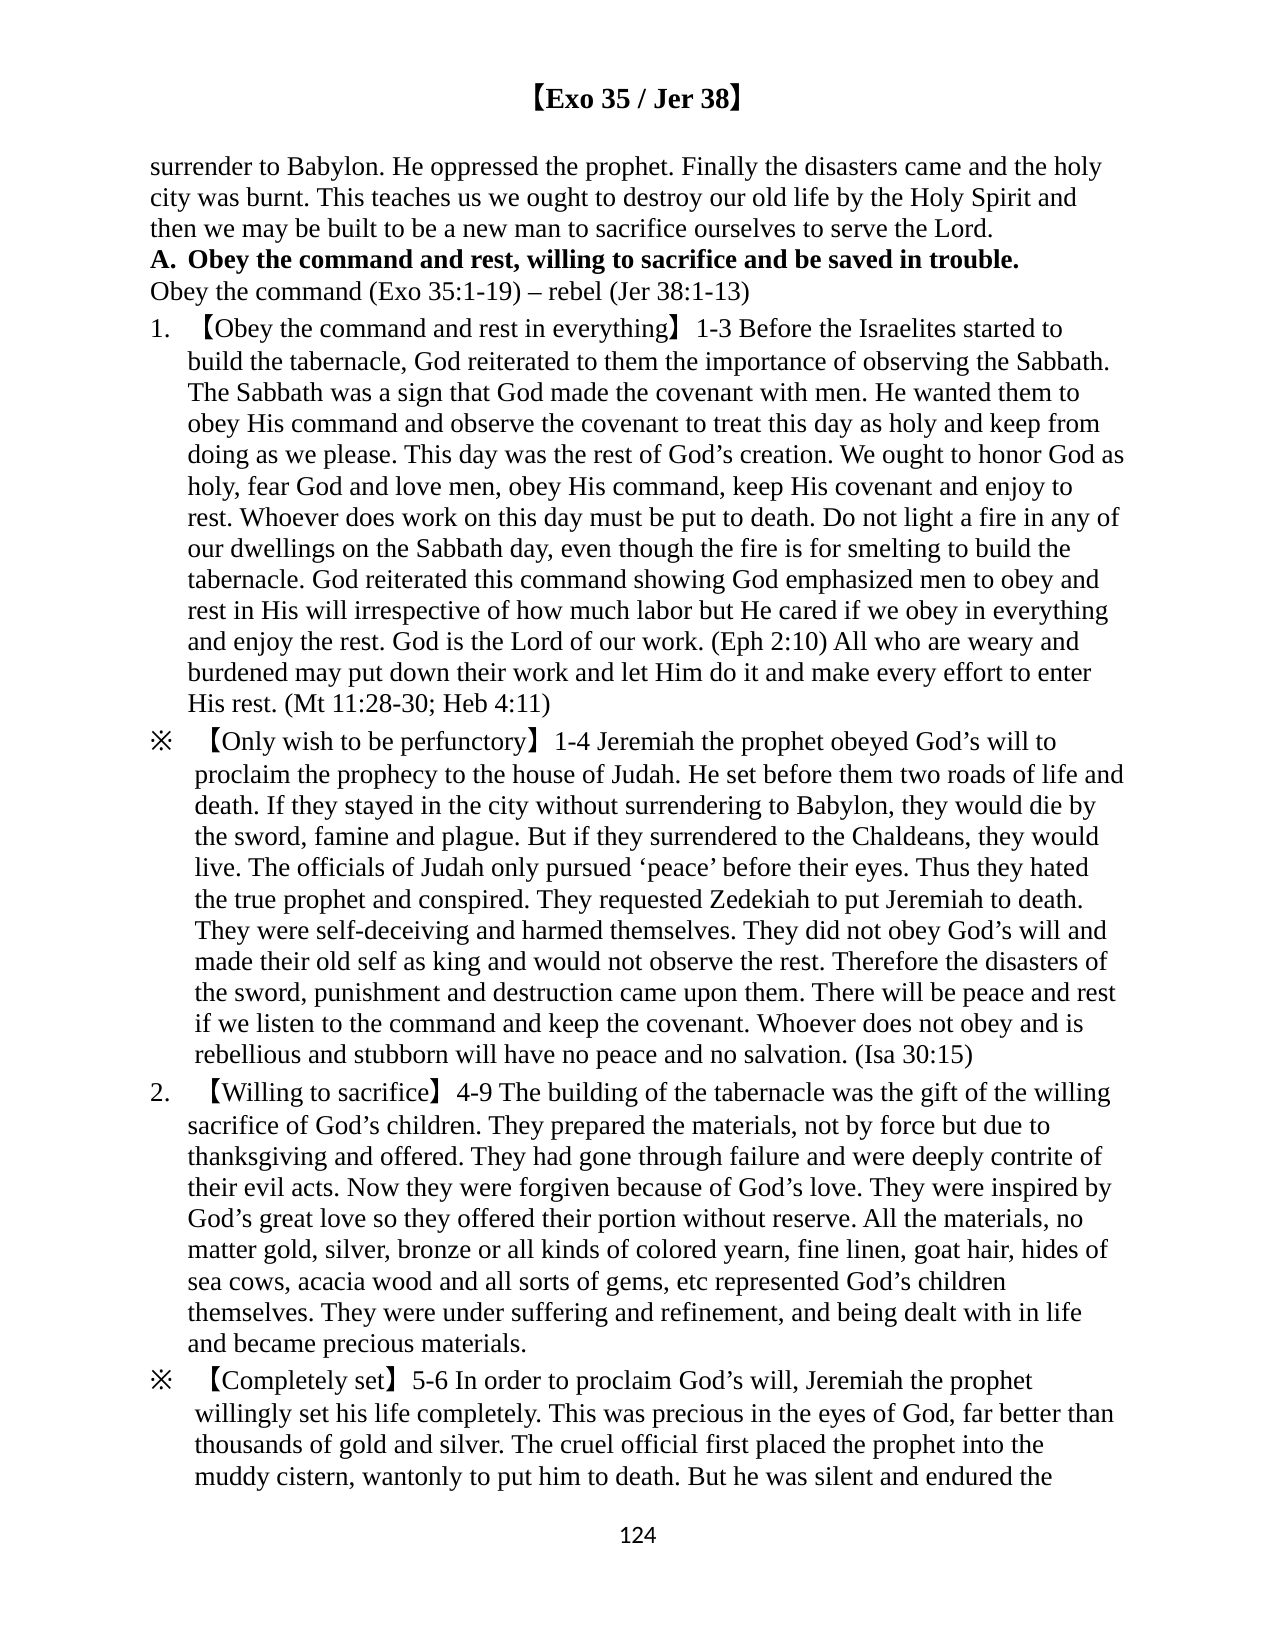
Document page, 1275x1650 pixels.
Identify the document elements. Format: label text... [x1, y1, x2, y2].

list Obey the command and rest, willing to sacrifice and be saved in trouble. [150, 243, 1125, 274]
text Obey the command (Exo 35:1-19) – rebel (Jer 38:1-13) [150, 274, 1125, 306]
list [150, 1358, 1125, 1491]
list 【Obey the command and rest in everything】1-3 Before the Israelites started to build the tabernacle, God reiterated to them the importance of observing the Sabbath. The Sabbath was a sign that God made the covenant with men. He wanted them to obey His command and observe the covenant to treat this day as holy and keep from doing as we please. This day was the rest of God’s creation. We ought to honor God as holy, fear God and love men, obey His command, keep His covenant and enjoy to rest. Whoever does work on this day must be put to death. Do not light a fire in any of our dwellings on the Sabbath day, even though the fire is for smelting to build the tabernacle. God reiterated this command showing God emphasized men to obey and rest in His will irrespective of how much labor but He cared if we obey in everything and enjoy the rest. God is the Lord of our work. (Eph 2:10) All who are weary and burdened may put down their work and let Him do it and make every effort to enter His rest. (Mt 11:28-30; Heb 4:11) [150, 306, 1125, 719]
list 【Willing to sacrifice】4-9 The building of the tabernacle was the gift of the willing sacrifice of God’s children. They prepared the materials, not by force but due to thanksgiving and offered. They had gone through failure and were deeply contrite of their evil acts. Now they were forgiven because of God’s love. They were inspired by God’s great love so they offered their portion without reserve. All the materials, no matter gold, silver, bronze or all kinds of colored yearn, fine linen, goat hair, hides of sea cows, acacia wood and all sorts of gems, etc represented God’s children themselves. They were under suffering and refinement, and being dealt with in life and became precious materials. [150, 1069, 1125, 1358]
list 【Only wish to be perfunctory】1-4 Jeremiah the prophet obeyed God’s will to proclaim the prophecy to the house of Judah. He set before them two roads of life and death. If they stayed in the city without surrendering to Babylon, they would die by the sword, famine and plague. But if they surrendered to the Chaldeans, they would live. The officials of Judah only pursued ‘peace’ before their eyes. Thus they hated the true prophet and conspired. They requested Zedekiah to put Jeremiah to death. They were self-deceiving and harmed themselves. They did not obey God’s will and made their old self as king and would not observe the rest. Therefore the disasters of the sword, punishment and destruction came upon them. There will be peace and rest if we listen to the command and keep the covenant. Whoever does not obey and is rebellious and stubborn will have no peace and no salvation. (Isa 30:15) [150, 719, 1125, 1069]
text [150, 150, 1125, 243]
